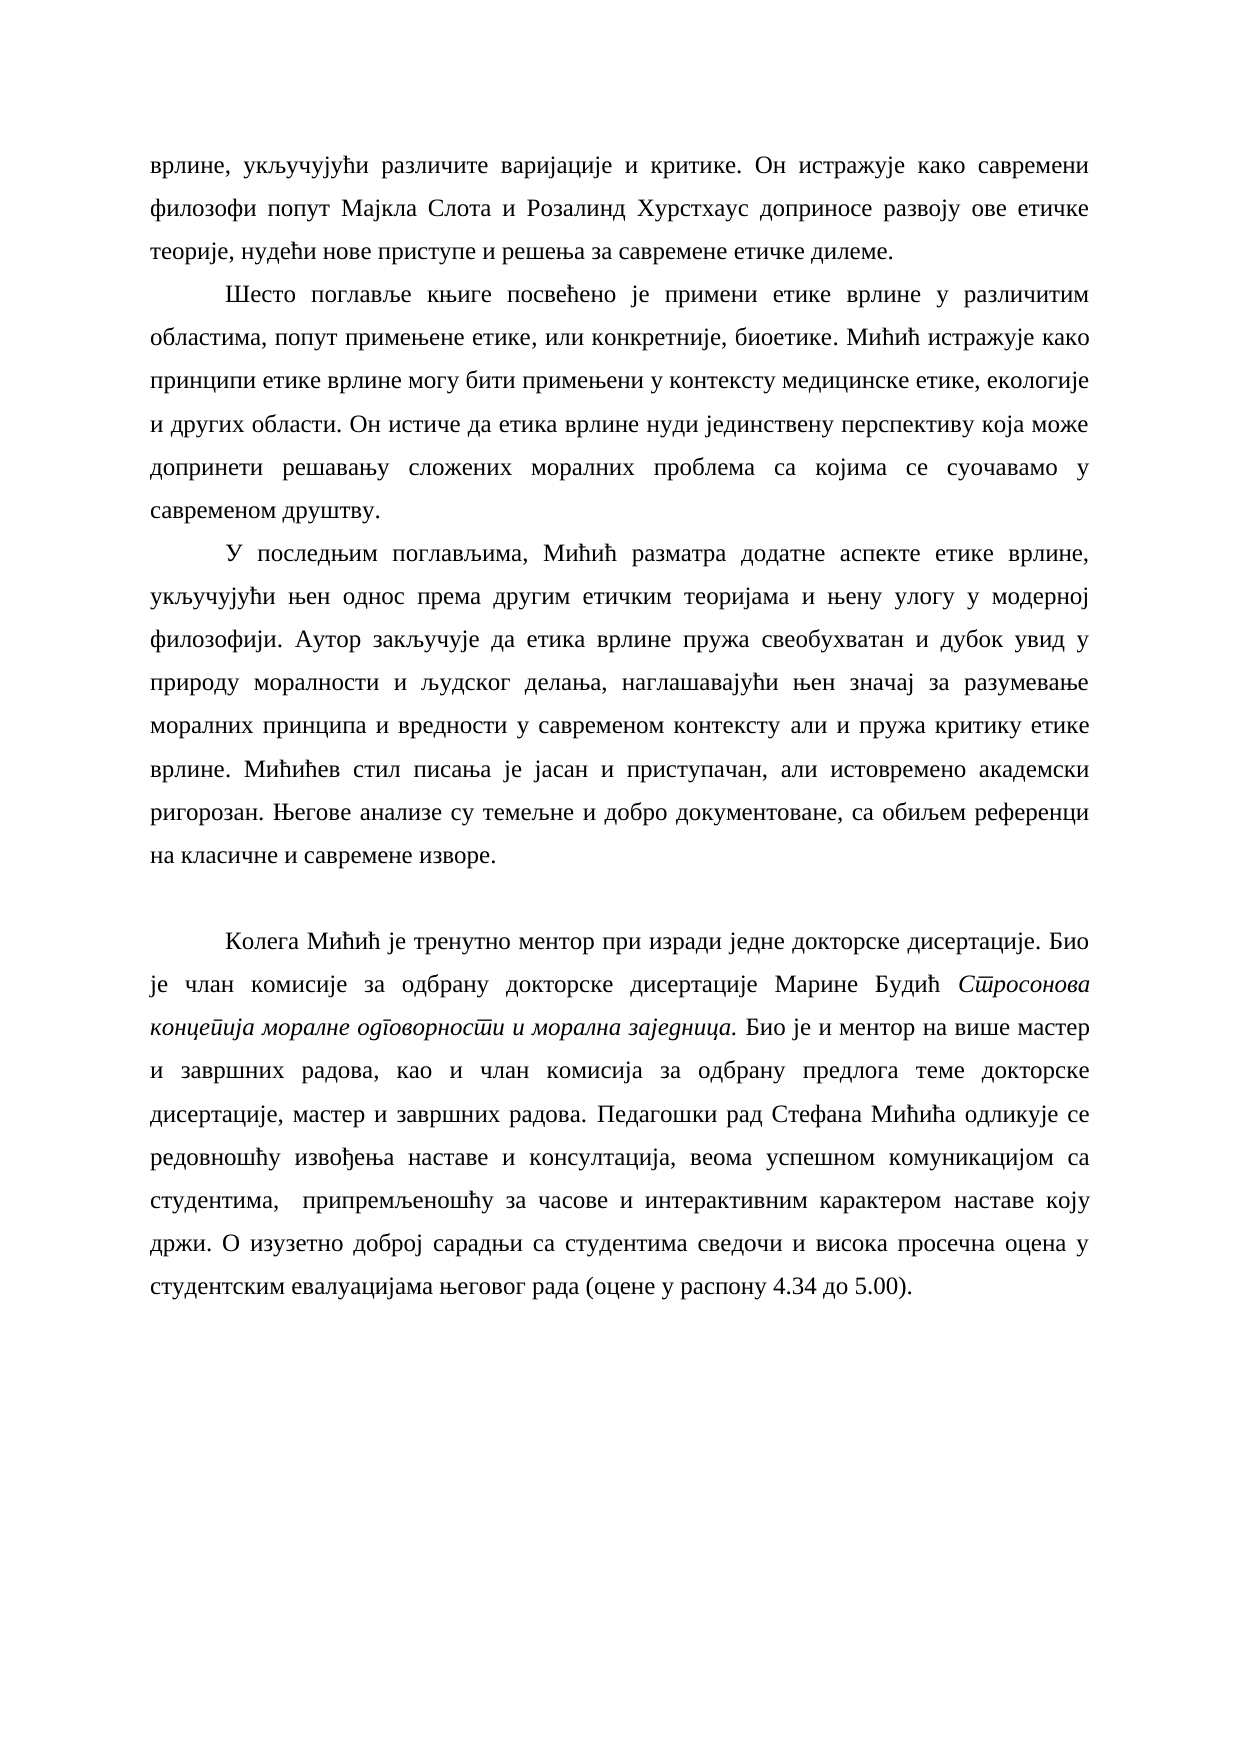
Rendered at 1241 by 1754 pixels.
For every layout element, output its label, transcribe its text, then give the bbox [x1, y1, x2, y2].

text Шесто поглавље књиге посвећено је примени етике врлине у различитим областима, попут примењене етике, или конкретније, биоетике. Мићић истражује како принципи етике врлине могу бити примењени у контексту медицинске етике, екологије и других области. Он истиче да етика врлине нуди јединствену перспективу која може допринети решавању сложених моралних проблема са којима се суочавамо у савременом друштву. [150, 279, 1090, 524]
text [150, 150, 1090, 265]
text Колега Мићић је тренутно ментор при изради једне докторске дисертације. Био је члан комисије за одбрану докторске дисертације Марине Будић Стросонова концепија моралне одговорности и морална заједница. Био је и ментор на више мастер и завршних радова, као и члан комисија за одбрану предлога теме докторске дисертације, мастер и завршних радова. Педагошки рад Стефана Мићића одликује се редовношћу извођења наставе и консултација, веома успешном комуникацијом са студентима, припремљеношћу за часове и интерактивним карактером наставе коју држи. О изузетно доброј сарадњи са студентима сведочи и висока просечна оцена у студентским евалуацијама његовог рада (оцене у распону 4.34 до 5.00). [150, 926, 1090, 1300]
text У последњим поглављима, Мићић разматра додатне аспекте етике врлине, укључујући њен однос према другим етичким теоријама и њену улогу у модерној филозофији. Аутор закључује да етика врлине пружа свеобухватан и дубок увид у природу моралности и људског делања, наглашавајући њен значај за разумевање моралних принципа и вредности у савременом контексту али и пружа критику етике врлине. Мићићев стил писања је јасан и приступачан, али истовремено академски ригорозан. Његове анализе су темељне и добро документоване, са обиљем референци на класичне и савремене изворе. [150, 538, 1090, 869]
